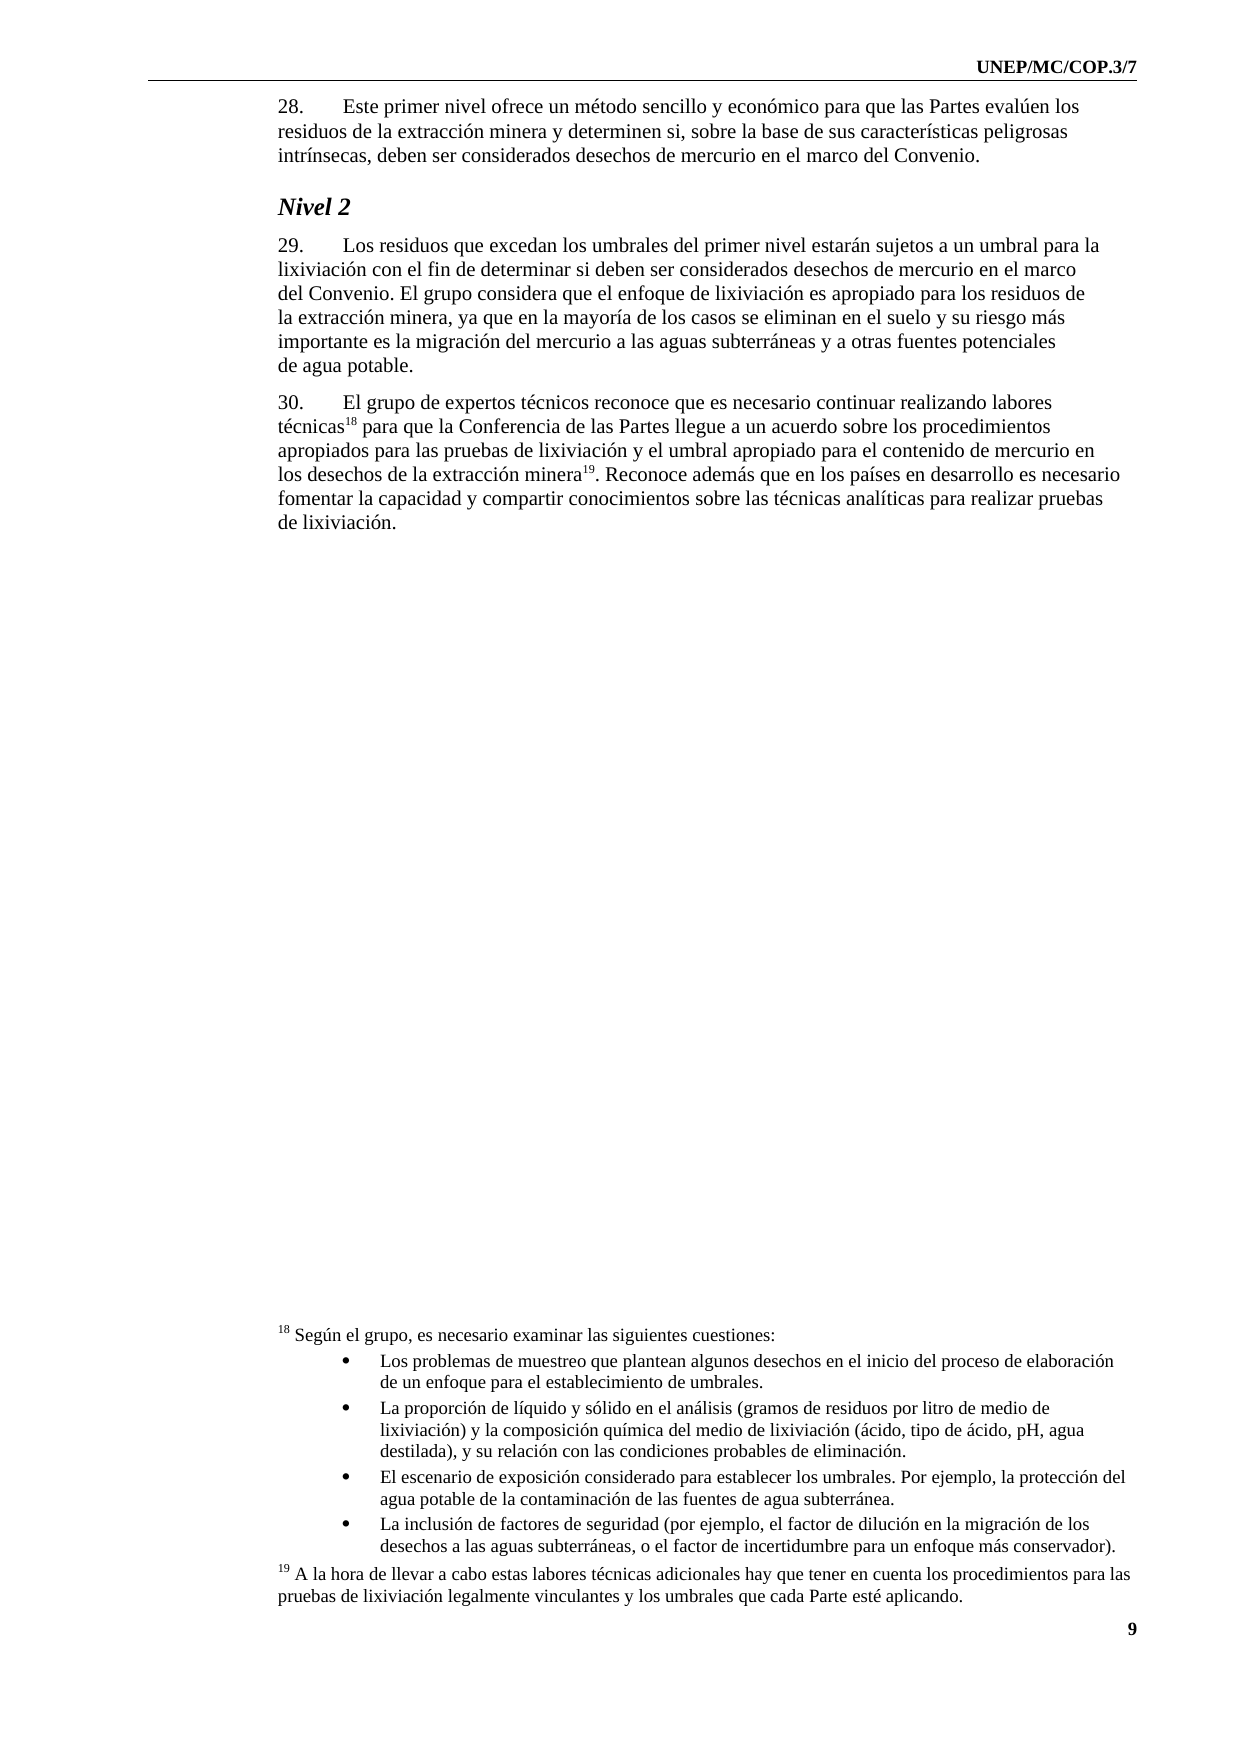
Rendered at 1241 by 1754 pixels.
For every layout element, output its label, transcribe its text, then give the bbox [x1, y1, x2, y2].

text Nivel 2 [278, 192, 1107, 220]
list Los residuos que excedan los umbrales del primer nivel estarán sujetos a un umbral para la lixiviación con el fin de determinar si deben ser considerados desechos de mercurio en el marco del Convenio. El grupo considera que el enfoque de lixiviación es apropiado para los residuos de la extracción minera, ya que en la mayoría de los casos se eliminan en el suelo y su riesgo más importante es la migración del mercurio a las aguas subterráneas y a otras fuentes potenciales de agua potable. [278, 233, 1137, 377]
list Este primer nivel ofrece un método sencillo y económico para que las Partes evalúen los residuos de la extracción minera y determinen si, sobre la base de sus características peligrosas intrínsecas, deben ser considerados desechos de mercurio en el marco del Convenio. [278, 94, 1137, 167]
list El grupo de expertos técnicos reconoce que es necesario continuar realizando labores técnicas para que la Conferencia de las Partes llegue a un acuerdo sobre los procedimientos apropiados para las pruebas de lixiviación y el umbral apropiado para el contenido de mercurio en los desechos de la extracción minera. Reconoce además que en los países en desarrollo es necesario fomentar la capacidad y compartir conocimientos sobre las técnicas analíticas para realizar pruebas de lixiviación. [278, 390, 1137, 534]
